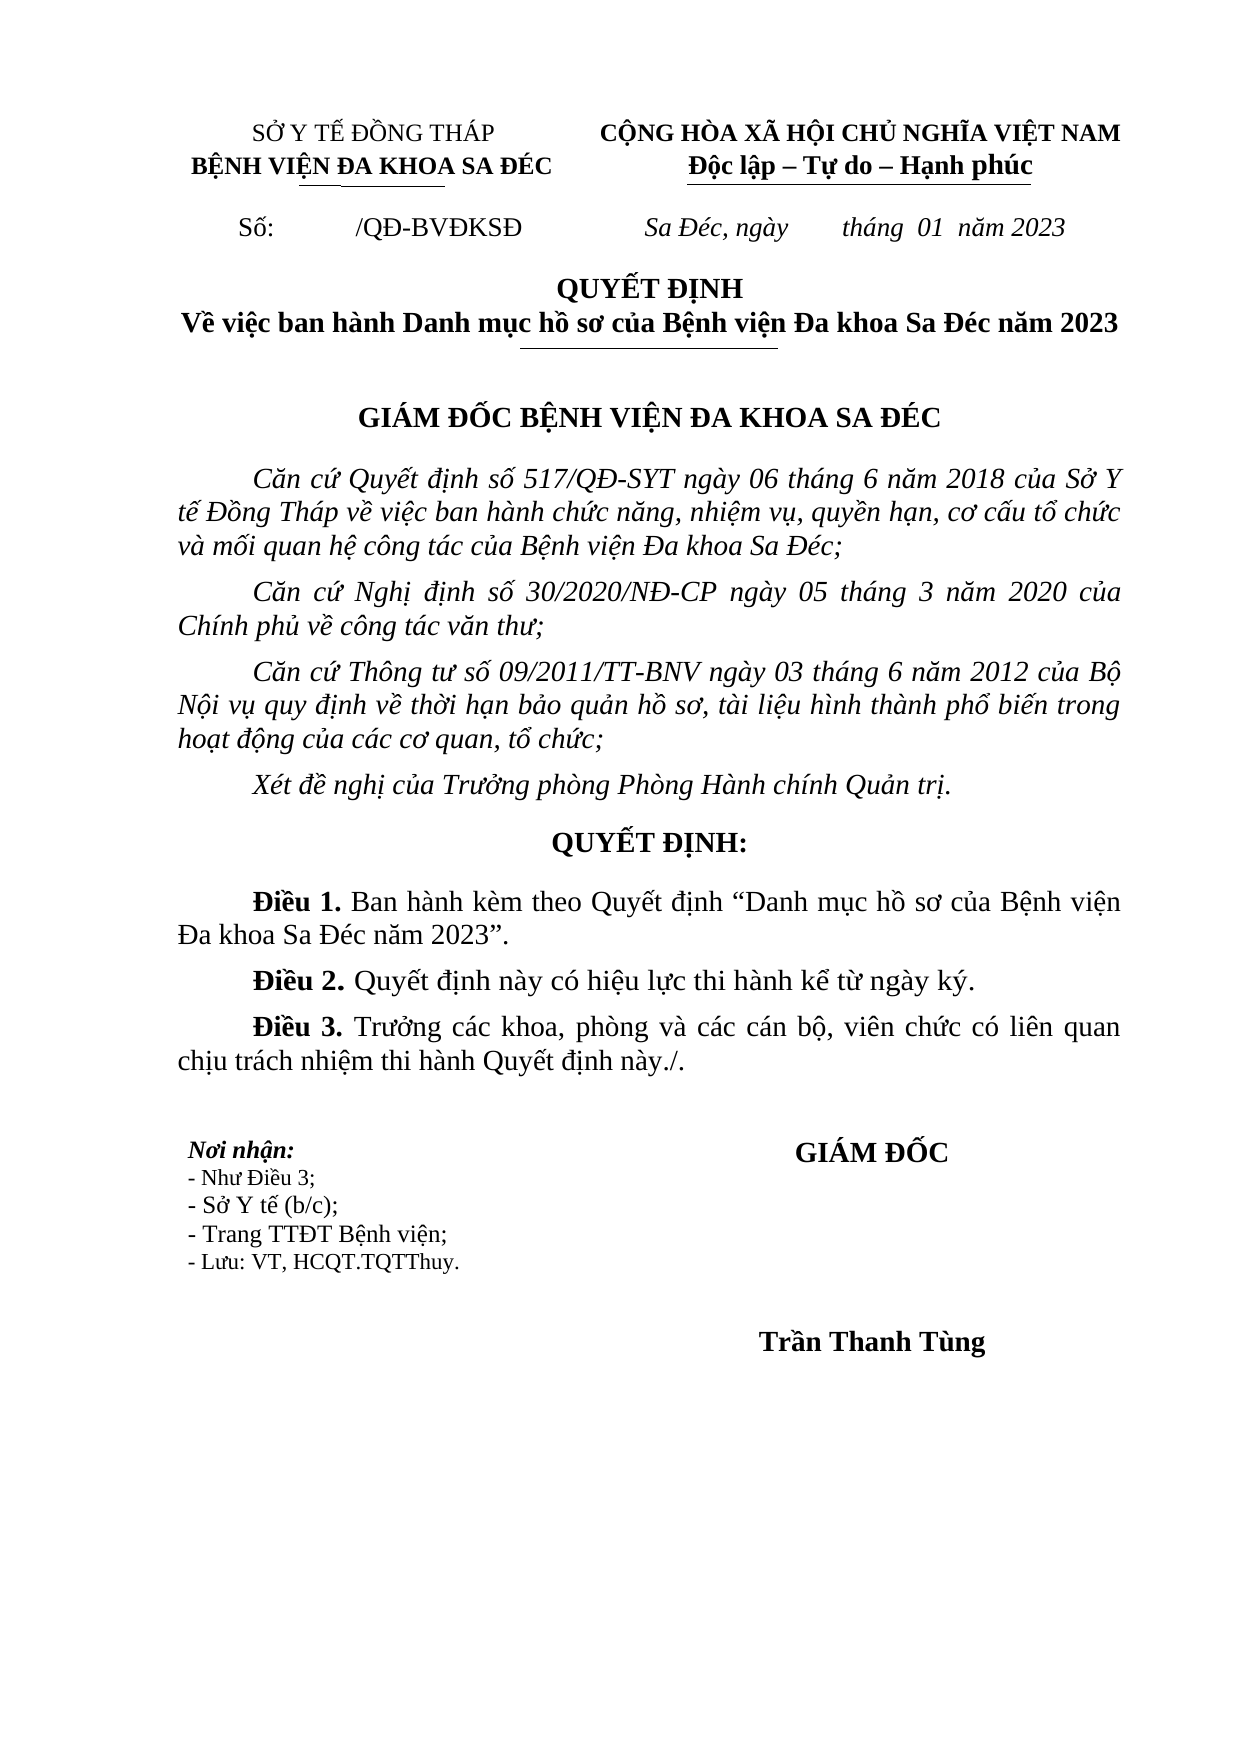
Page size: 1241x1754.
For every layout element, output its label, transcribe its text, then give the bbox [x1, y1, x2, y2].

text Điều 2. Quyết định này có hiệu lực thi hành kể từ ngày ký. [177, 963, 1083, 997]
table_header GIÁM ĐỐC Trần Thanh Tùng [650, 1135, 1108, 1400]
text Điều 3. Trưởng các khoa, phòng và các cán bộ, viên chức có liên quan chịu trách nhiệm thi hành Quyết định này./. [177, 1009, 1122, 1077]
text SỞ Y TẾ ĐỒNG THÁP CỘNG HÒA XÃ HỘI CHỦ NGHĨA VIỆT NAM [177, 118, 1122, 147]
text GIÁM ĐỐC BỆNH VIỆN ĐA KHOA SA ĐÉC [177, 400, 1122, 433]
subtitle QUYẾT ĐỊNH: [177, 825, 1122, 859]
text Điều 1. Ban hành kèm theo Quyết định “Danh mục hồ sơ của Bệnh viện Đa khoa Sa Đéc năm 2023”. [177, 884, 1122, 951]
text Xét đề nghị của Trưởng phòng Phòng Hành chính Quản trị. [177, 767, 1122, 800]
text BỆNH VIỆN ĐA KHOA SA ĐÉC Độc lập – Tự do – Hạnh phúc [177, 147, 1122, 180]
text Căn cứ Thông tư số 09/2011/TT-BNV ngày 03 tháng 6 năm 2012 của Bộ Nội vụ quy định về thời hạn bảo quản hồ sơ, tài liệu hình thành phổ biến trong hoạt động của các cơ quan, tổ chức; [177, 654, 1122, 754]
text Căn cứ Quyết định số 517/QĐ-SYT ngày 06 tháng 6 năm 2018 của Sở Y tế Đồng Tháp về việc ban hành chức năng, nhiệm vụ, quyền hạn, cơ cấu tổ chức và mối quan hệ công tác của Bệnh viện Đa khoa Sa Đéc; [177, 461, 1122, 562]
text Căn cứ Nghị định số 30/2020/NĐ-CP ngày 05 tháng 3 năm 2020 của Chính phủ về công tác văn thư; [177, 574, 1122, 641]
text QUYẾT ĐỊNH [177, 271, 1122, 305]
text Về việc ban hành Danh mục hồ sơ của Bệnh viện Đa khoa Sa Đéc năm 2023 [177, 305, 1122, 338]
table_header Nơi nhận: - Như Điều 3; - Sở Y tế (b/c); - Trang TTĐT Bệnh viện; - Lưu: VT, HCQT.TQTThuy. [188, 1135, 650, 1400]
text Số: /QĐ-BVĐKSĐ Sa Đéc, ngày tháng 01 năm 2023 [177, 212, 1122, 243]
